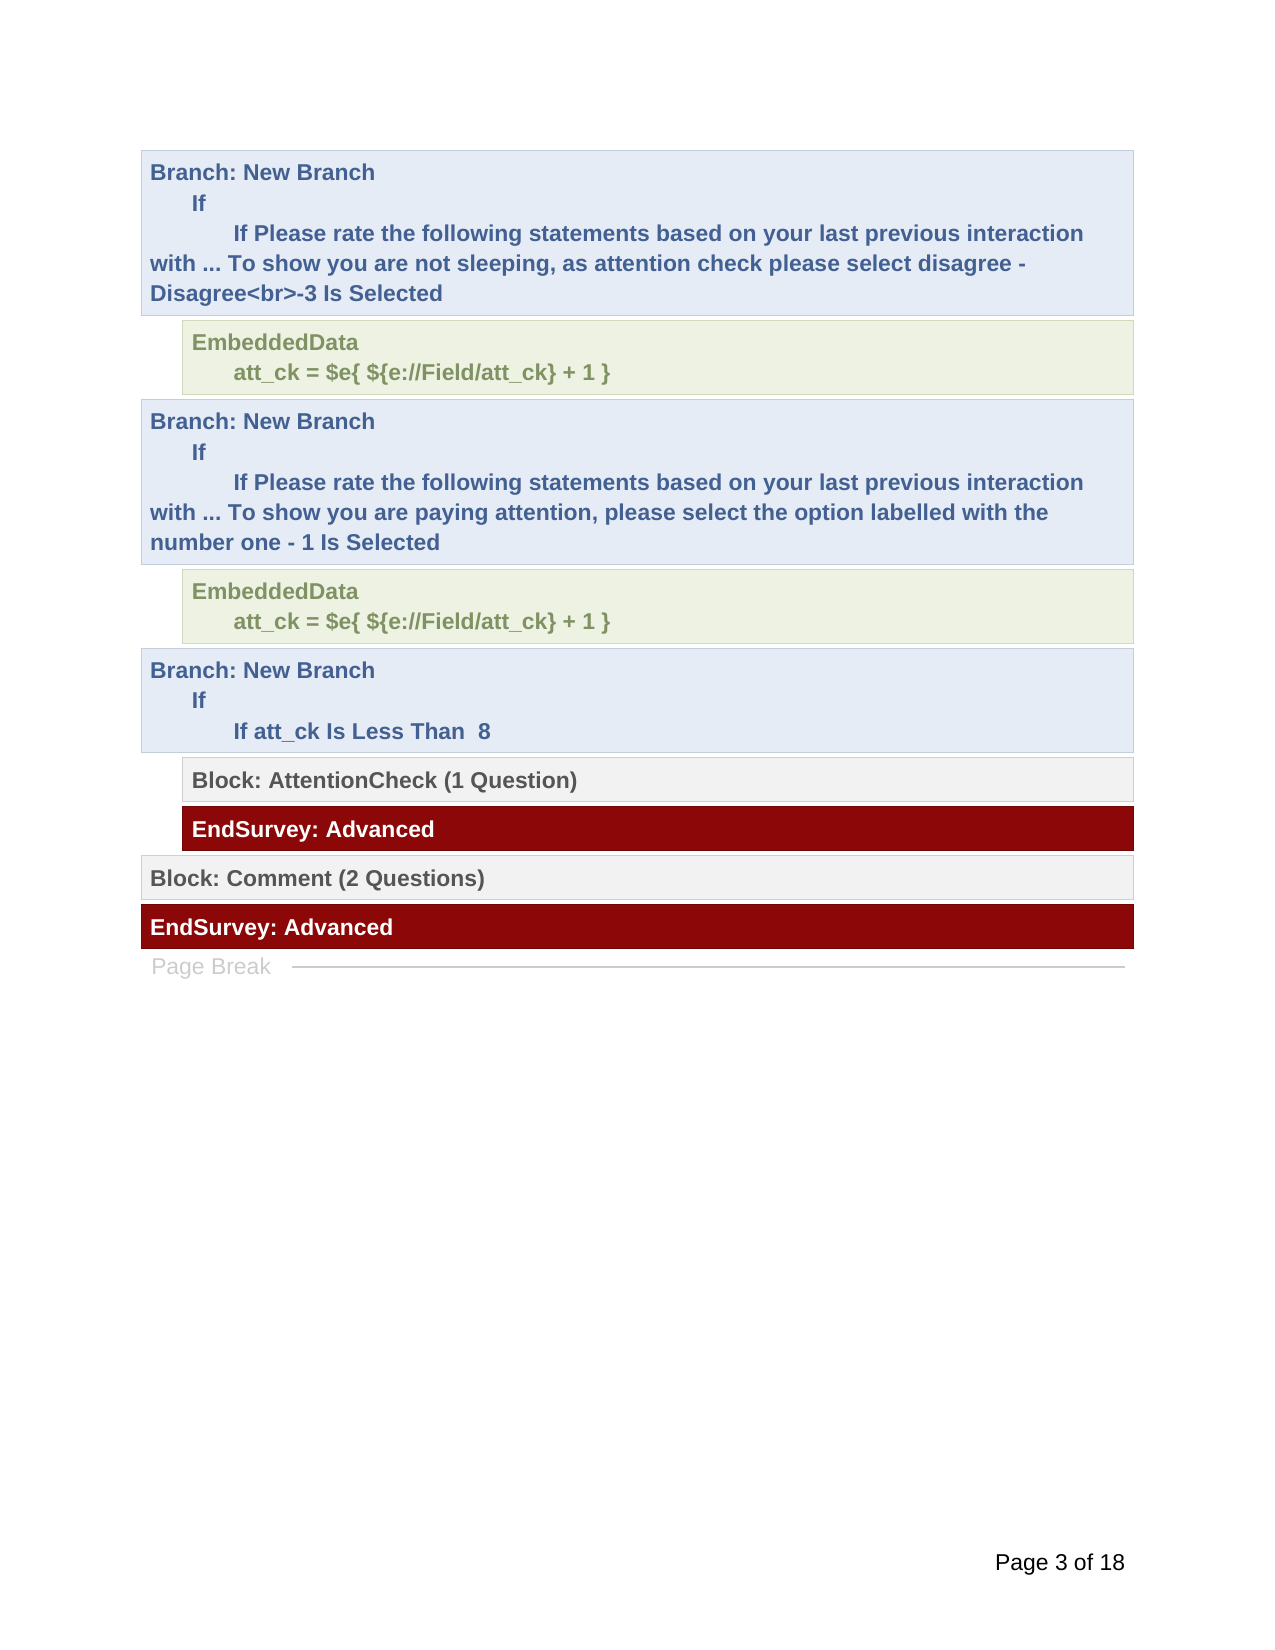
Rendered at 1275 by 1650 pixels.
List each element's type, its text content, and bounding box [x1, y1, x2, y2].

table_header [291, 953, 1126, 993]
text Branch: New Branch [142, 151, 1133, 180]
table_header Page Break [150, 953, 291, 993]
text EmbeddedData [183, 570, 1133, 599]
text EndSurvey: Advanced [142, 905, 1133, 948]
text If Please rate the following statements based on your last previous interaction with ... To show you are not sleeping, as attention check please select disagree - Disagree<br>-3 Is Selected [142, 210, 1133, 315]
text EmbeddedData [183, 321, 1133, 350]
text Branch: New Branch [142, 400, 1133, 429]
text EndSurvey: Advanced [183, 807, 1133, 850]
text If Please rate the following statements based on your last previous interaction with ... To show you are paying attention, please select the option labelled with the number one - 1 Is Selected [142, 459, 1133, 564]
text Block: AttentionCheck (1 Question) [183, 758, 1133, 801]
text Block: Comment (2 Questions) [142, 856, 1133, 899]
text If [142, 180, 1133, 210]
text att_ck = $e{ ${e://Field/att_ck} + 1 } [183, 599, 1133, 643]
text If att_ck Is Less Than 8 [142, 708, 1133, 752]
text Branch: New Branch [142, 649, 1133, 678]
text If [142, 429, 1133, 459]
text att_ck = $e{ ${e://Field/att_ck} + 1 } [183, 350, 1133, 394]
text If [142, 678, 1133, 708]
